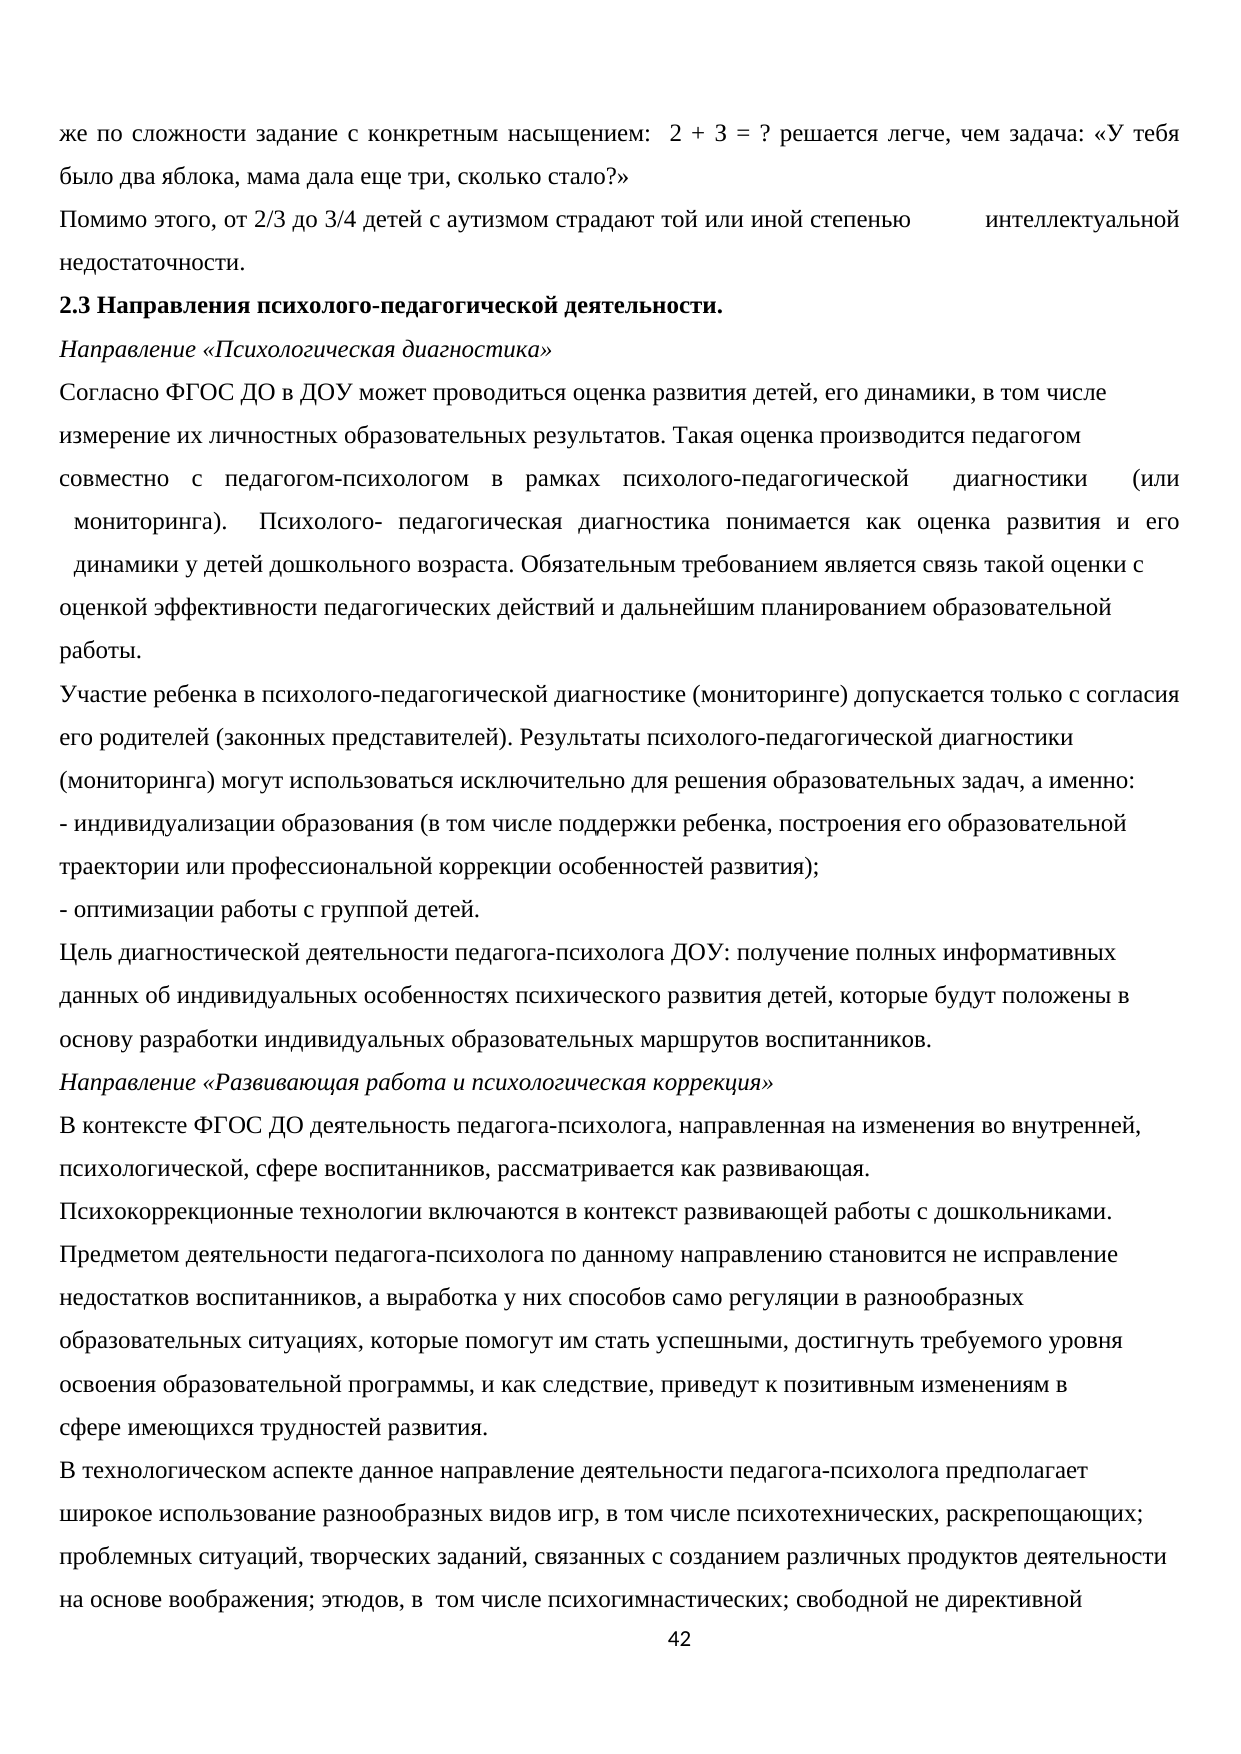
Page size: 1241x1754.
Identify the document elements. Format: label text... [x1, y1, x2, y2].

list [59, 118, 1181, 190]
text Помимо этого, от 2/3 до 3/4 детей с аутизмом страдают той или иной степенью интеллектуальной недостаточности. [59, 204, 1181, 276]
list на основе воображения; этюдов, в том числе психогимнастических; свободной не директивной [59, 1584, 1181, 1613]
list В контексте ФГОС ДО деятельность педагога-психолога, направленная на изменения во внутренней, [59, 1110, 1181, 1139]
list Направление «Психологическая диагностика» [59, 334, 1181, 362]
list освоения образовательной программы, и как следствие, приведут к позитивным изменениям в [59, 1369, 1181, 1397]
list широкое использование разнообразных видов игр, в том числе психотехнических, раскрепощающих; [59, 1498, 1181, 1527]
list Согласно ФГОС ДО в ДОУ может проводиться оценка развития детей, его динамики, в том числе [59, 377, 1181, 406]
list Цель диагностической деятельности педагога-психолога ДОУ: получение полных информативных [59, 937, 1181, 966]
list его родителей (законных представителей). Результаты психолого-педагогической диагностики [59, 722, 1181, 751]
list данных об индивидуальных особенностях психического развития детей, которые будут положены в [59, 981, 1181, 1009]
list траектории или профессиональной коррекции особенностей развития); [59, 851, 1181, 880]
list измерение их личностных образовательных результатов. Такая оценка производится педагогом [59, 420, 1181, 449]
list Психокоррекционные технологии включаются в контекст развивающей работы с дошкольниками. [59, 1196, 1181, 1225]
list Направление «Развивающая работа и психологическая коррекция» [59, 1067, 1181, 1096]
list В технологическом аспекте данное направление деятельности педагога-психолога предполагает [59, 1455, 1181, 1484]
list - оптимизации работы с группой детей. [59, 894, 1181, 923]
list Участие ребенка в психолого-педагогической диагностике (мониторинге) допускается только с согласия [59, 679, 1181, 707]
list психологической, сфере воспитанников, рассматривается как развивающая. [59, 1153, 1181, 1182]
list основу разработки индивидуальных образовательных маршрутов воспитанников. [59, 1024, 1181, 1052]
list - индивидуализации образования (в том числе поддержки ребенка, построения его образовательной [59, 808, 1181, 837]
list оценкой эффективности педагогических действий и дальнейшим планированием образовательной [59, 592, 1181, 621]
list недостатков воспитанников, а выработка у них способов само регуляции в разнообразных [59, 1282, 1181, 1311]
list образовательных ситуациях, которые помогут им стать успешными, достигнуть требуемого уровня [59, 1326, 1181, 1354]
list 2.3 Направления психолого-педагогической деятельности. [59, 291, 1181, 319]
list (мониторинга) могут использоваться исключительно для решения образовательных задач, а именно: [59, 765, 1181, 794]
list совместно с педагогом-психологом в рамках психолого-педагогической диагностики (или мониторинга). Психолого- педагогическая диагностика понимается как оценка развития и его динамики у детей дошкольного возраста. Обязательным требованием является связь такой оценки с [59, 463, 1181, 578]
list Предметом деятельности педагога-психолога по данному направлению становится не исправление [59, 1239, 1181, 1268]
list работы. [59, 636, 1181, 664]
list проблемных ситуаций, творческих заданий, связанных с созданием различных продуктов деятельности [59, 1541, 1181, 1570]
list сфере имеющихся трудностей развития. [59, 1412, 1181, 1441]
